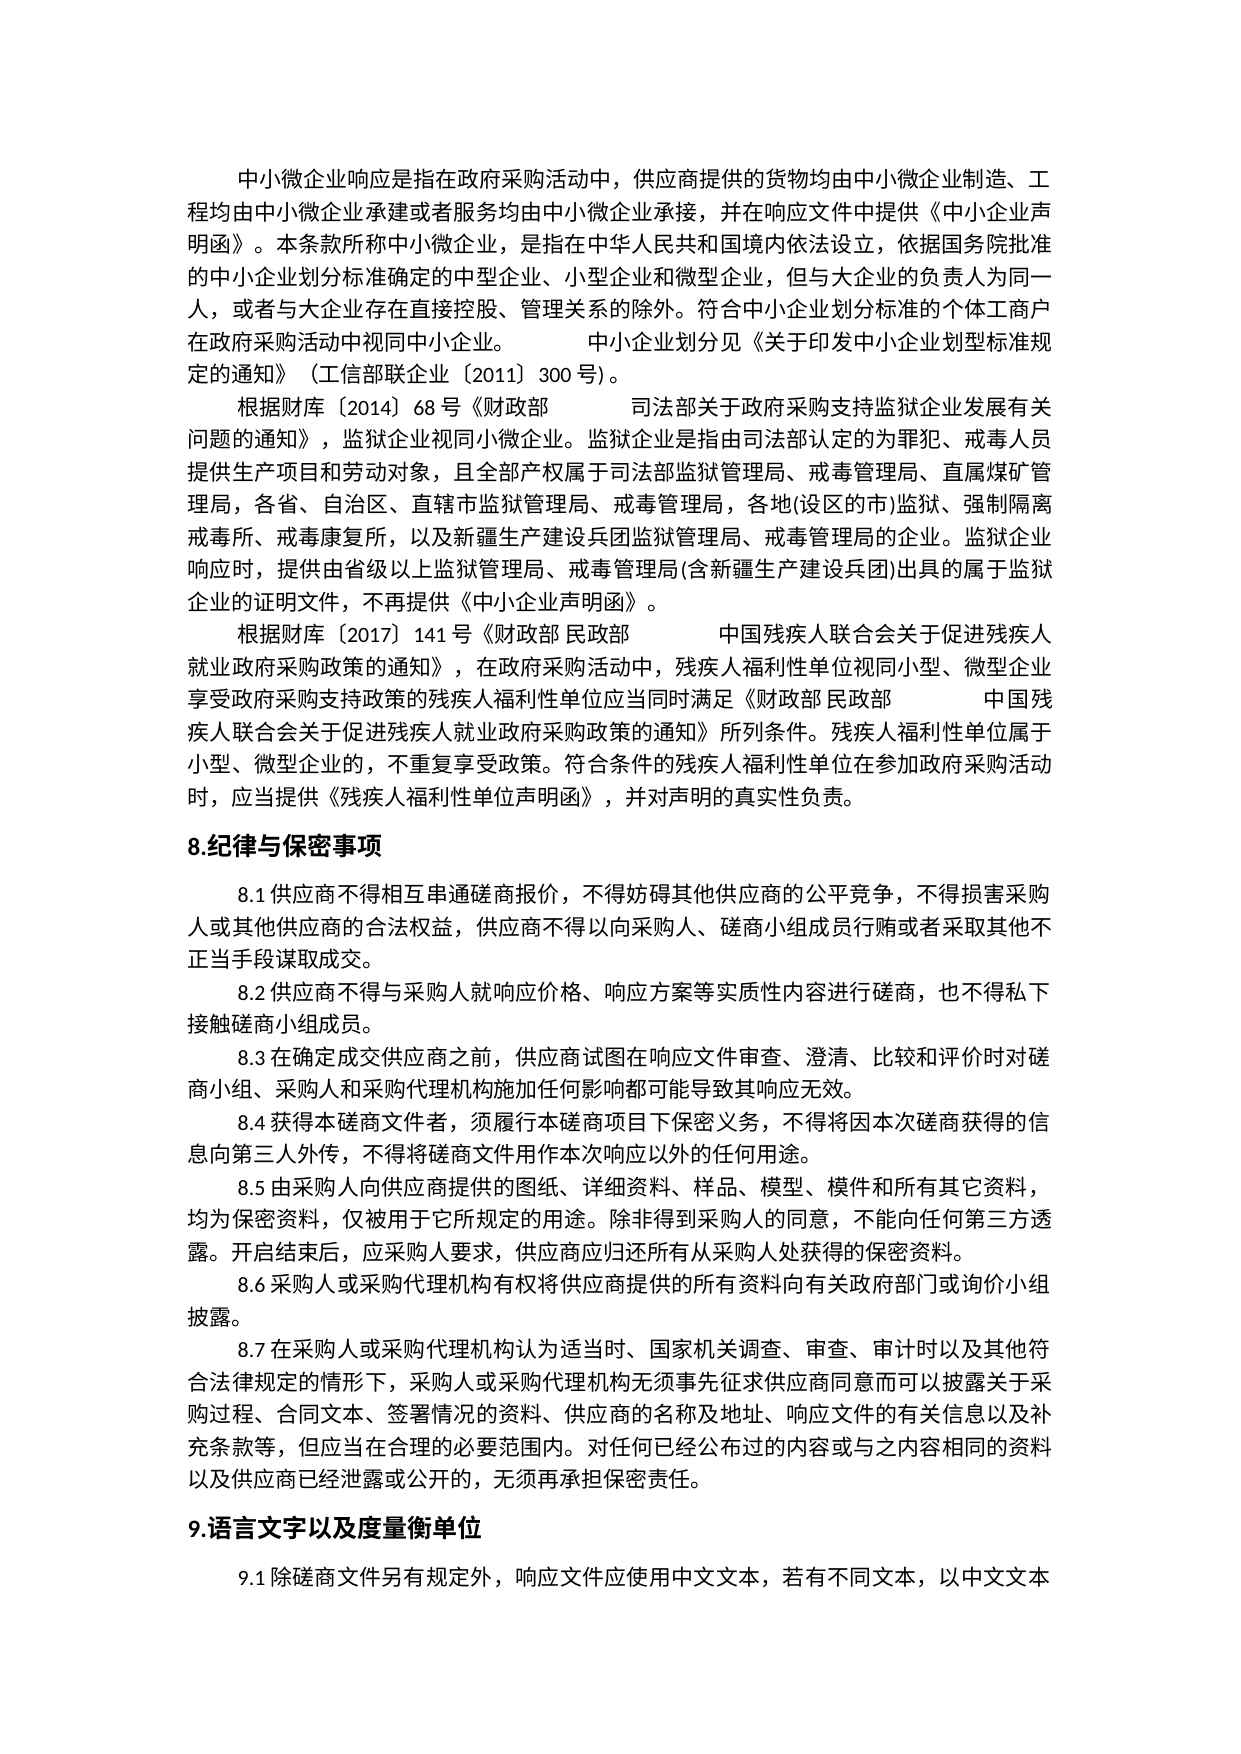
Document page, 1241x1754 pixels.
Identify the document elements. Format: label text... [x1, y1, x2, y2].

text 8.5由采购人向供应商提供的图纸、详细资料、样品、模型、模件和所有其它资料，均为保密资料，仅被用于它所规定的用途。除非得到采购人的同意，不能向任何第三方透露。开启结束后，应采购人要求，供应商应归还所有从采购人处获得的保密资料。 [187, 1169, 1053, 1267]
text 8.7在采购人或采购代理机构认为适当时、国家机关调查、审查、审计时以及其他符合法律规定的情形下，采购人或采购代理机构无须事先征求供应商同意而可以披露关于采购过程、合同文本、签署情况的资料、供应商的名称及地址、响应文件的有关信息以及补充条款等，但应当在合理的必要范围内。对任何已经公布过的内容或与之内容相同的资料，以及供应商已经泄露或公开的，无须再承担保密责任。 [187, 1332, 1053, 1494]
text 8.1供应商不得相互串通磋商报价，不得妨碍其他供应商的公平竞争，不得损害采购人或其他供应商的合法权益，供应商不得以向采购人、磋商小组成员行贿或者采取其他不正当手段谋取成交。 [187, 877, 1053, 974]
text 8.3在确定成交供应商之前，供应商试图在响应文件审查、澄清、比较和评价时对磋商小组、采购人和采购代理机构施加任何影响都可能导致其响应无效。 [187, 1039, 1053, 1104]
text 9.语言文字以及度量衡单位 [187, 1494, 1053, 1559]
text 根据财库〔2017〕141号《财政部 民政部 中国残疾人联合会关于促进残疾人就业政府采购政策的通知》，在政府采购活动中，残疾人福利性单位视同小型、微型企业，享受政府采购支持政策的残疾人福利性单位应当同时满足《财政部 民政部 中国残疾人联合会关于促进残疾人就业政府采购政策的通知》所列条件。残疾人福利性单位属于小型、微型企业的，不重复享受政策。符合条件的残疾人福利性单位在参加政府采购活动时，应当提供《残疾人福利性单位声明函》，并对声明的真实性负责。 [187, 617, 1053, 812]
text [187, 1559, 1053, 1592]
text 中小微企业响应是指在政府采购活动中，供应商提供的货物均由中小微企业制造、工程均由中小微企业承建或者服务均由中小微企业承接，并在响应文件中提供《中小企业声明函》。本条款所称中小微企业，是指在中华人民共和国境内依法设立，依据国务院批准的中小企业划分标准确定的中型企业、小型企业和微型企业，但与大企业的负责人为同一人，或者与大企业存在直接控股、管理关系的除外。符合中小企业划分标准的个体工商户，在政府采购活动中视同中小企业。 中小企业划分见《关于印发中小企业划型标准规定的通知》（工信部联企业〔2011〕300号) 。 [187, 162, 1053, 389]
text 8.4获得本磋商文件者，须履行本磋商项目下保密义务，不得将因本次磋商获得的信息向第三人外传，不得将磋商文件用作本次响应以外的任何用途。 [187, 1104, 1053, 1169]
text 8.纪律与保密事项 [187, 812, 1053, 877]
text 根据财库〔2014〕68号《财政部 司法部关于政府采购支持监狱企业发展有关问题的通知》，监狱企业视同小微企业。监狱企业是指由司法部认定的为罪犯、戒毒人员提供生产项目和劳动对象，且全部产权属于司法部监狱管理局、戒毒管理局、直属煤矿管理局，各省、自治区、直辖市监狱管理局、戒毒管理局，各地(设区的市)监狱、强制隔离戒毒所、戒毒康复所，以及新疆生产建设兵团监狱管理局、戒毒管理局的企业。监狱企业响应时，提供由省级以上监狱管理局、戒毒管理局(含新疆生产建设兵团)出具的属于监狱企业的证明文件，不再提供《中小企业声明函》。 [187, 389, 1053, 617]
text 8.2供应商不得与采购人就响应价格、响应方案等实质性内容进行磋商，也不得私下接触磋商小组成员。 [187, 974, 1053, 1039]
text 8.6采购人或采购代理机构有权将供应商提供的所有资料向有关政府部门或询价小组披露。 [187, 1267, 1053, 1332]
